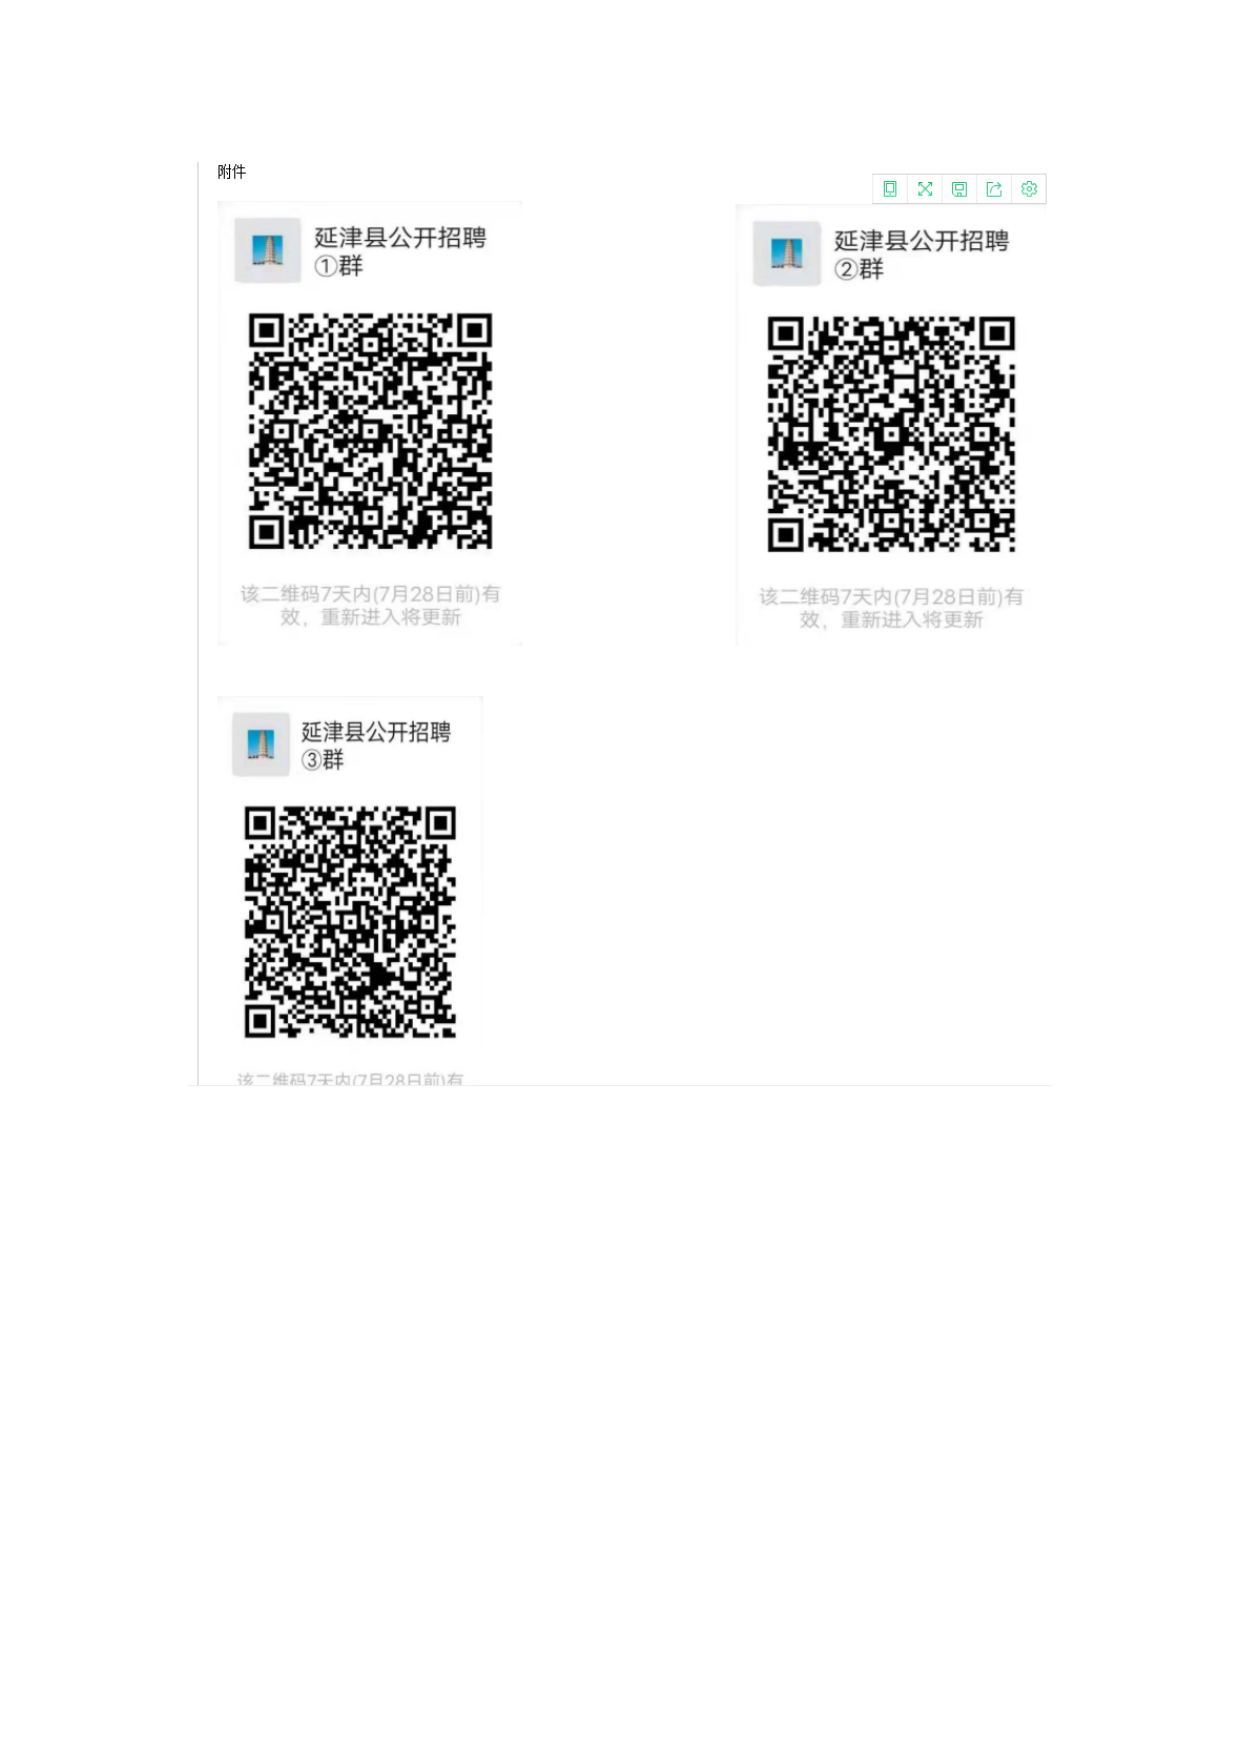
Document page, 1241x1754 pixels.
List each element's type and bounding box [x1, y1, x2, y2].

picture [187, 162, 1053, 1104]
